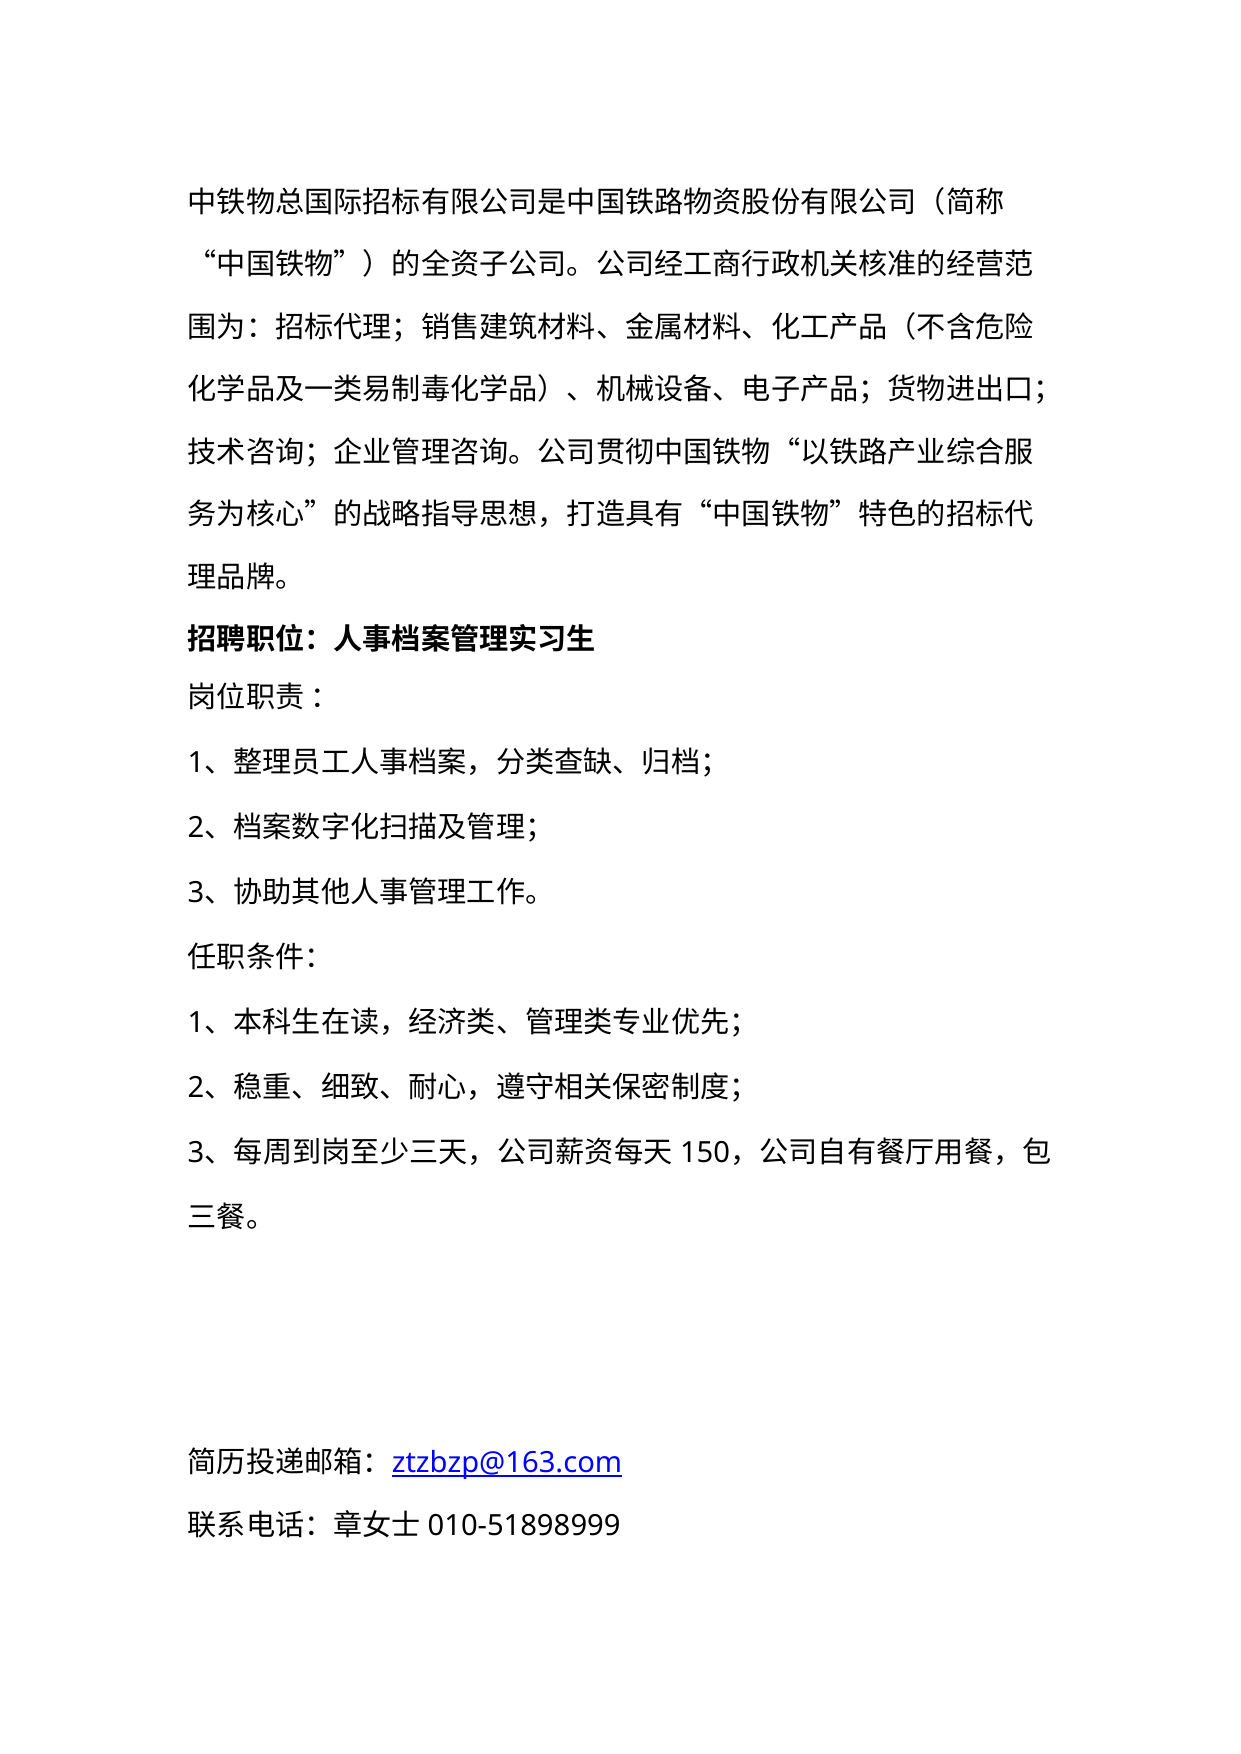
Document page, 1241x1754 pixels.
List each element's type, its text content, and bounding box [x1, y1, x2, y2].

text 中铁物总国际招标有限公司是中国铁路物资股份有限公司（简称“中国铁物”）的全资子公司。公司经工商行政机关核准的经营范围为：招标代理；销售建筑材料、金属材料、化工产品（不含危险化学品及一类易制毒化学品）、机械设备、电子产品；货物进出口；技术咨询；企业管理咨询。公司贯彻中国铁物“以铁路产业综合服务为核心”的战略指导思想，打造具有“中国铁物”特色的招标代理品牌。 [187, 162, 1053, 599]
text 3、协助其他人事管理工作。 [187, 857, 1053, 922]
text 1、整理员工人事档案，分类查缺、归档； [187, 727, 1053, 792]
text 1、本科生在读，经济类、管理类专业优先； [187, 987, 1053, 1052]
text 招聘职位：人事档案管理实习生 [187, 599, 1053, 662]
text 2、稳重、细致、耐心，遵守相关保密制度； [187, 1052, 1053, 1117]
text 2、档案数字化扫描及管理； [187, 792, 1053, 857]
text 3、每周到岗至少三天，公司薪资每天150，公司自有餐厅用餐，包三餐。 [187, 1117, 1053, 1247]
text 岗位职责 ： [187, 662, 1053, 727]
text 任职条件： [187, 922, 1053, 987]
text 联系电话：章女士 010-51898999 [187, 1485, 1053, 1547]
text 简历投递邮箱：ztzbzp@163.com [187, 1422, 1053, 1485]
